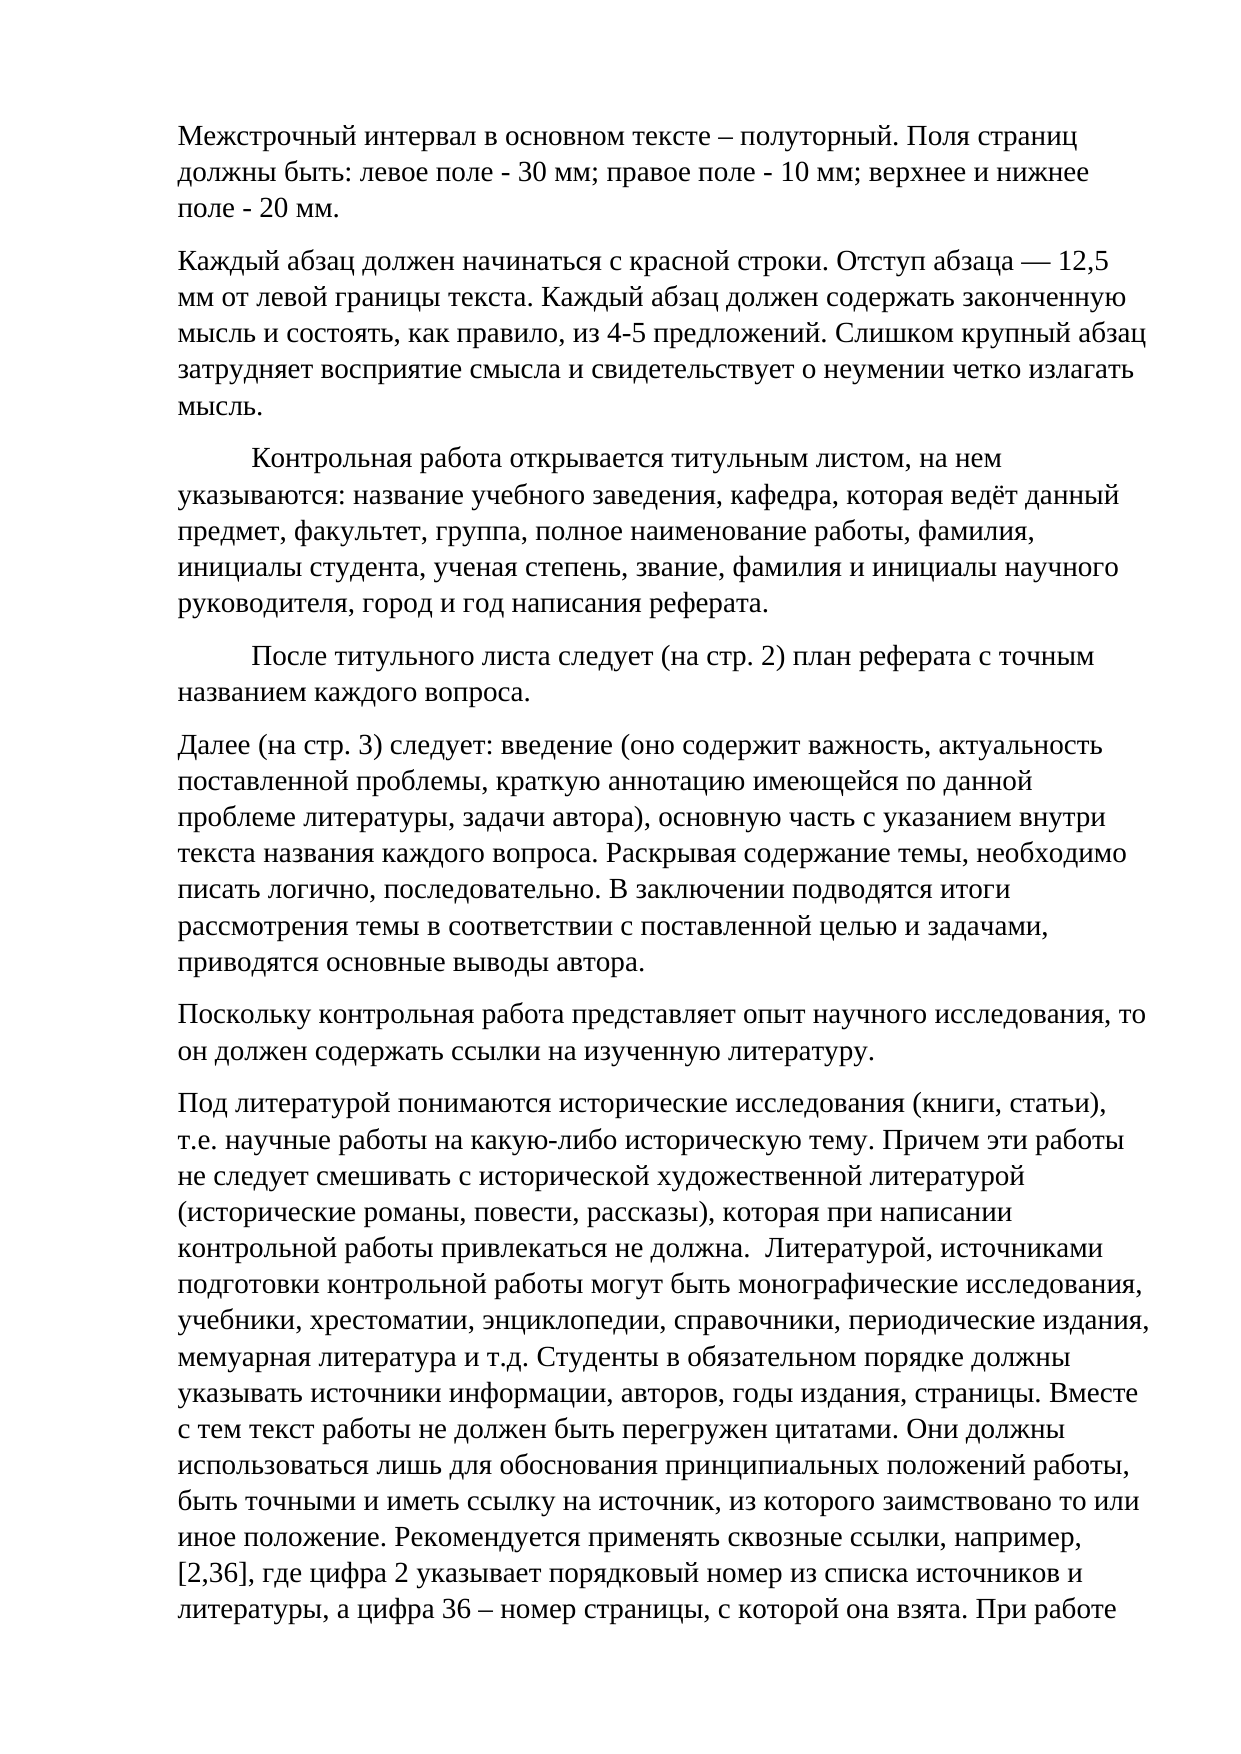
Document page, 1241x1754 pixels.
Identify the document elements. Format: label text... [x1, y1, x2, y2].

text Контрольная работа открывается титульным листом, на нем указываются: название учебного заведения, кафедра, которая ведёт данный предмет, факультет, группа, полное наименование работы, фамилия, инициалы студента, ученая степень, звание, фамилия и инициалы научного руководителя, город и год написания реферата. [177, 441, 1152, 619]
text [177, 1086, 1152, 1625]
text После титульного листа следует (на стр. 2) план реферата с точным названием каждого вопроса. [177, 638, 1152, 708]
text Поскольку контрольная работа представляет опыт научного исследования, то он должен содержать ссылки на изученную литературу. [177, 997, 1152, 1066]
text Каждый абзац должен начинаться с красной строки. Отступ абзаца — 12,5 мм от левой границы текста. Каждый абзац должен содержать законченную мысль и состоять, как правило, из 4-5 предложений. Слишком крупный абзац затрудняет восприятие смысла и свидетельствует о неумении четко излагать мысль. [177, 243, 1152, 421]
text Далее (на стр. 3) следует: введение (оно содержит важность, актуальность поставленной проблемы, краткую аннотацию имеющейся по данной проблеме литературы, задачи автора), основную часть с указанием внутри текста названия каждого вопроса. Раскрывая содержание темы, необходимо писать логично, последовательно. В заключении подводятся итоги рассмотрения темы в соответствии с поставленной целью и задачами, приводятся основные выводы автора. [177, 727, 1152, 977]
text Межстрочный интервал в основном тексте – полуторный. Поля страниц должны быть: левое поле - 30 мм; правое поле - 10 мм; верхнее и нижнее поле - 20 мм. [177, 118, 1152, 224]
